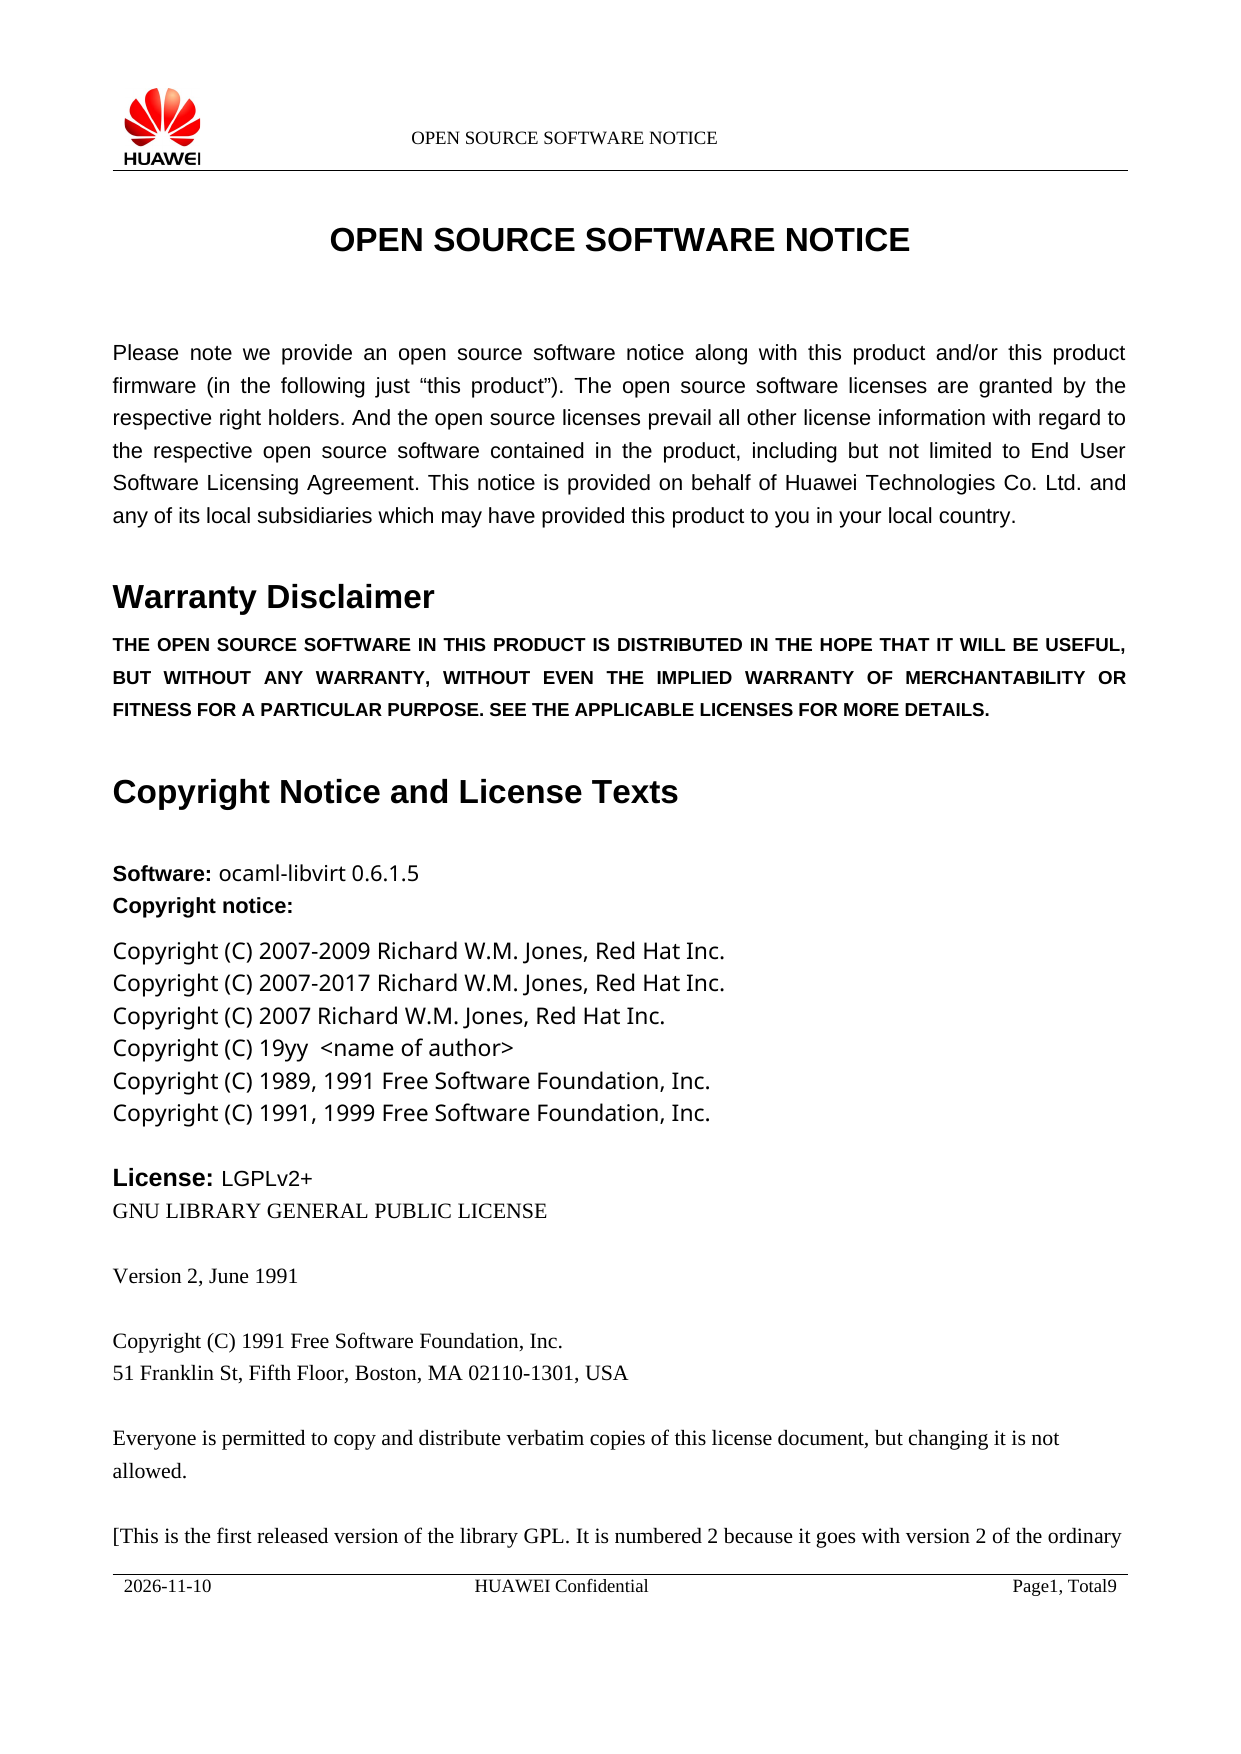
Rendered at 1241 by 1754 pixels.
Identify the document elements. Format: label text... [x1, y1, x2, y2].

text The open source software in this product is distributed in the hope that it will be useful, but WITHOUT ANY WARRANTY, without even the implied warranty of MERCHANTABILITY or FITNESS FOR A PARTICULAR PURPOSE. See the applicable licenses for more details. [112, 629, 1128, 726]
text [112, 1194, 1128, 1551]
text Copyright Notice and License Texts [112, 759, 1128, 824]
text Copyright (C) 2007-2009 Richard W.M. Jones, Red Hat Inc. Copyright (C) 2007-2017 Richard W.M. Jones, Red Hat Inc. Copyright (C) 2007 Richard W.M. Jones, Red Hat Inc. Copyright (C) 19yy <name of author> Copyright (C) 1989, 1991 Free Software Foundation, Inc. Copyright (C) 1991, 1999 Free Software Foundation, Inc. [112, 934, 1128, 1161]
text License: LGPLv2+ [112, 1161, 1128, 1194]
title Software: ocaml-libvirt 0.6.1.5 [112, 856, 1128, 889]
text Copyright notice: [112, 889, 1128, 921]
text Warranty Disclaimer [112, 564, 1128, 629]
text OPEN SOURCE SOFTWARE NOTICE [112, 206, 1128, 271]
text Please note we provide an open source software notice along with this product and/or this product firmware (in the following just “this product”). The open source software licenses are granted by the respective right holders. And the open source licenses prevail all other license information with regard to the respective open source software contained in the product, including but not limited to End User Software Licensing Agreement. This notice is provided on behalf of Huawei Technologies Co. Ltd. and any of its local subsidiaries which may have provided this product to you in your local country. [112, 336, 1128, 531]
picture [124, 88, 201, 165]
